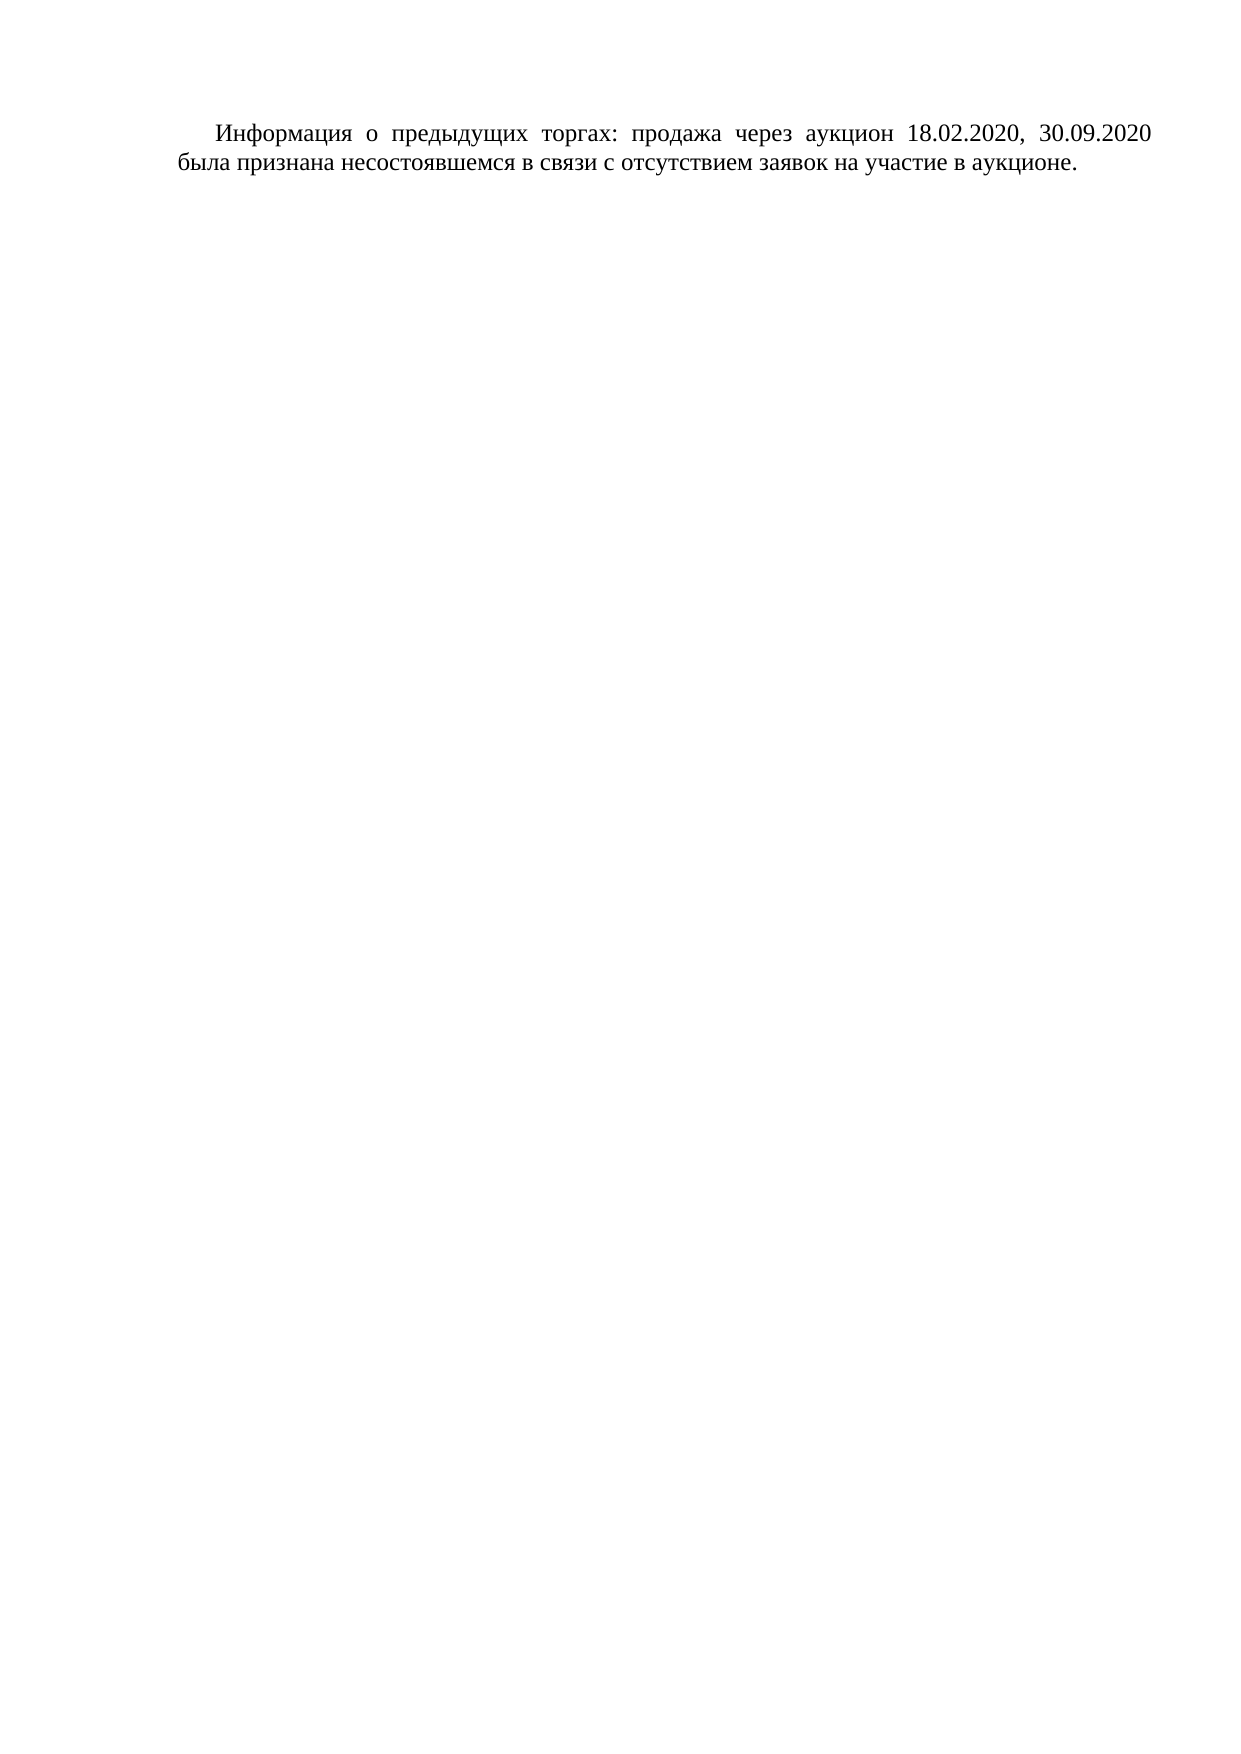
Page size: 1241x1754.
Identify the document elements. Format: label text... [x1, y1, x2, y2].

text Информация о предыдущих торгах: продажа через аукцион 18.02.2020, 30.09.2020 была признана несостоявшемся в связи с отсутствием заявок на участие в аукционе. [177, 118, 1152, 176]
